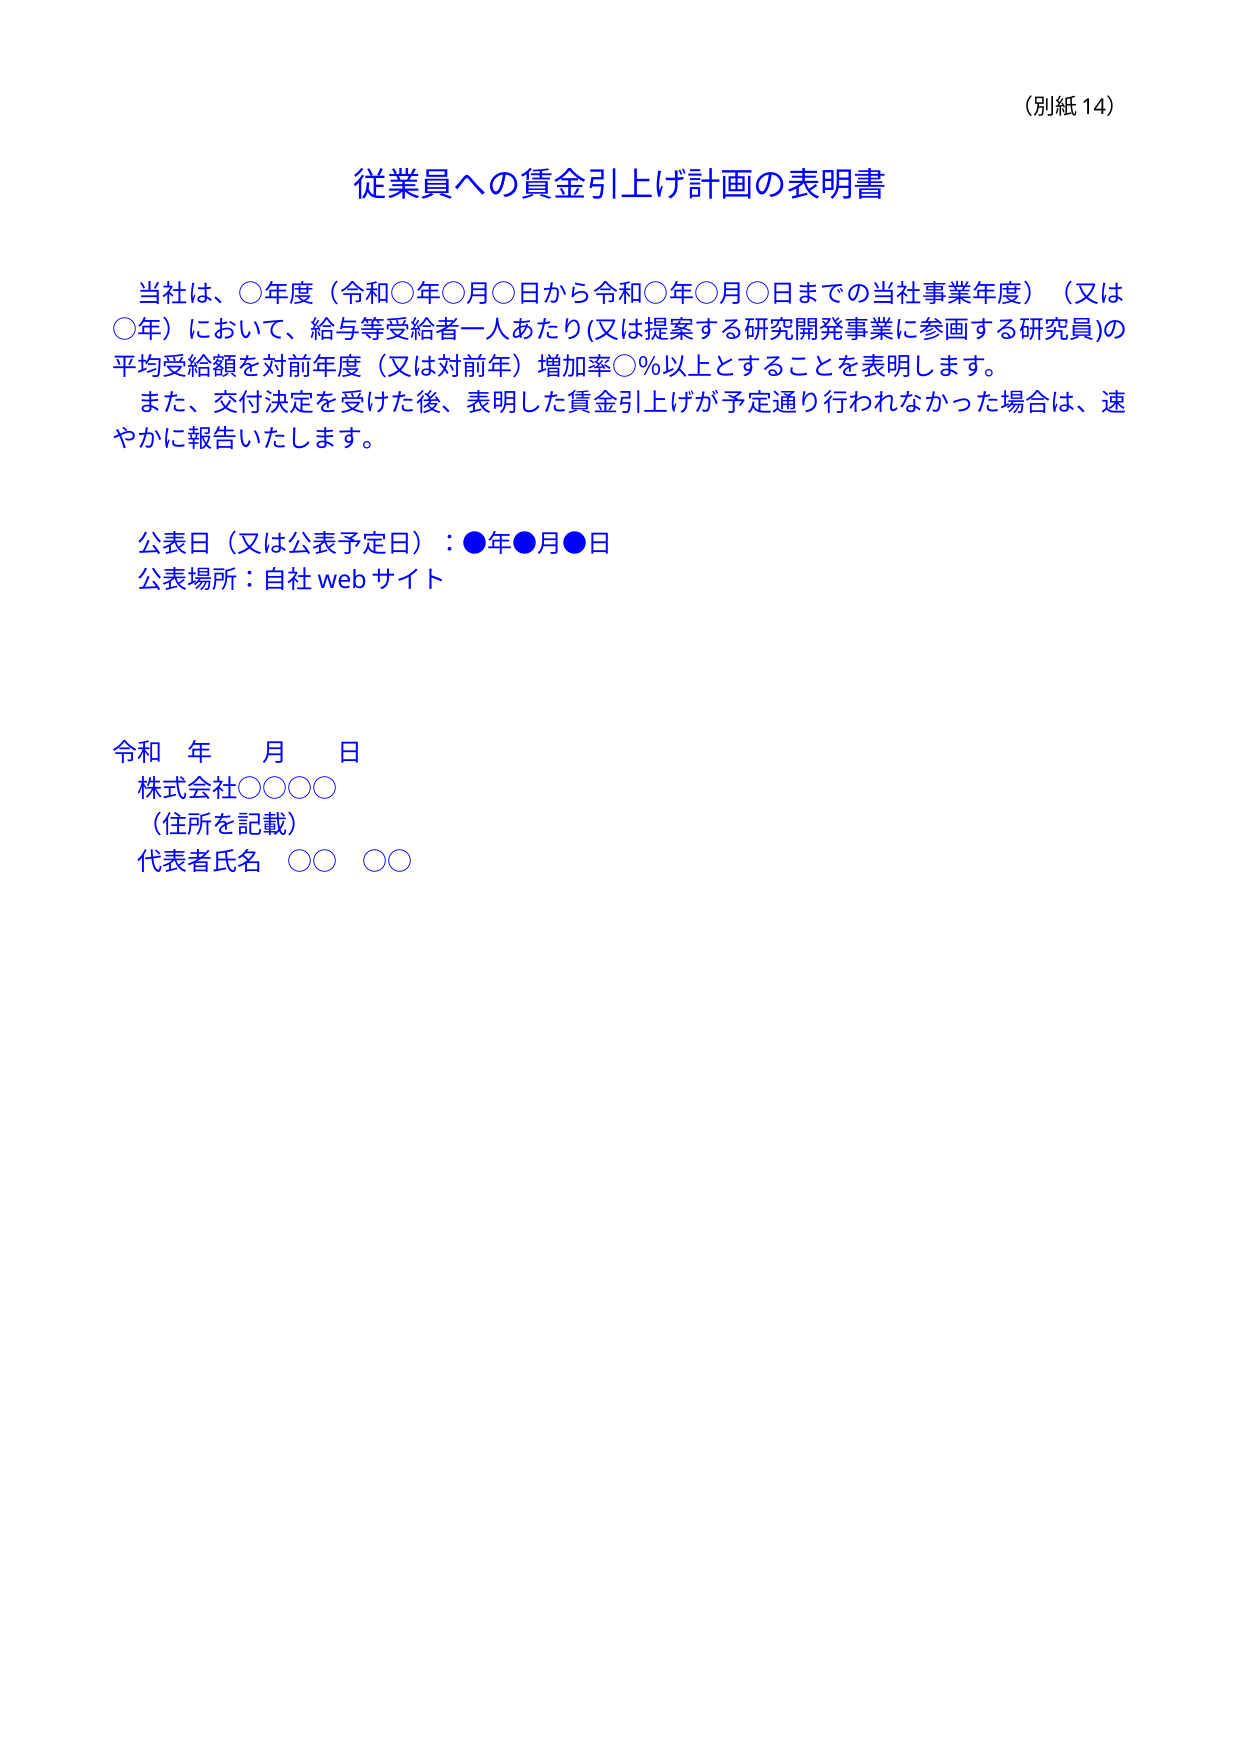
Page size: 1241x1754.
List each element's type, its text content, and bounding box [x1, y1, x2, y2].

text 公表日（又は公表予定日）：●年●月●日 [112, 523, 1128, 559]
text また、交付決定を受けた後、表明した賃金引上げが予定通り行われなかった場合は、速やかに報告いたします。 [112, 382, 1128, 455]
text （住所を記載） [112, 805, 1128, 841]
text 従業員への賃金引上げ計画の表明書 [112, 157, 1128, 206]
text 代表者氏名 ○○ ○○ [112, 841, 1128, 877]
text 当社は、○年度（令和○年○月○日から令和○年○月○日までの当社事業年度）（又は○年）において、給与等受給者一人あたり(又は提案する研究開発事業に参画する研究員)の平均受給額を対前年度（又は対前年）増加率○％以上とすることを表明します。 [112, 274, 1128, 382]
text 公表場所：自社webサイト [112, 559, 1128, 596]
text 株式会社○○○○ [112, 769, 1128, 805]
text 令和 年 月 日 [112, 732, 1128, 769]
